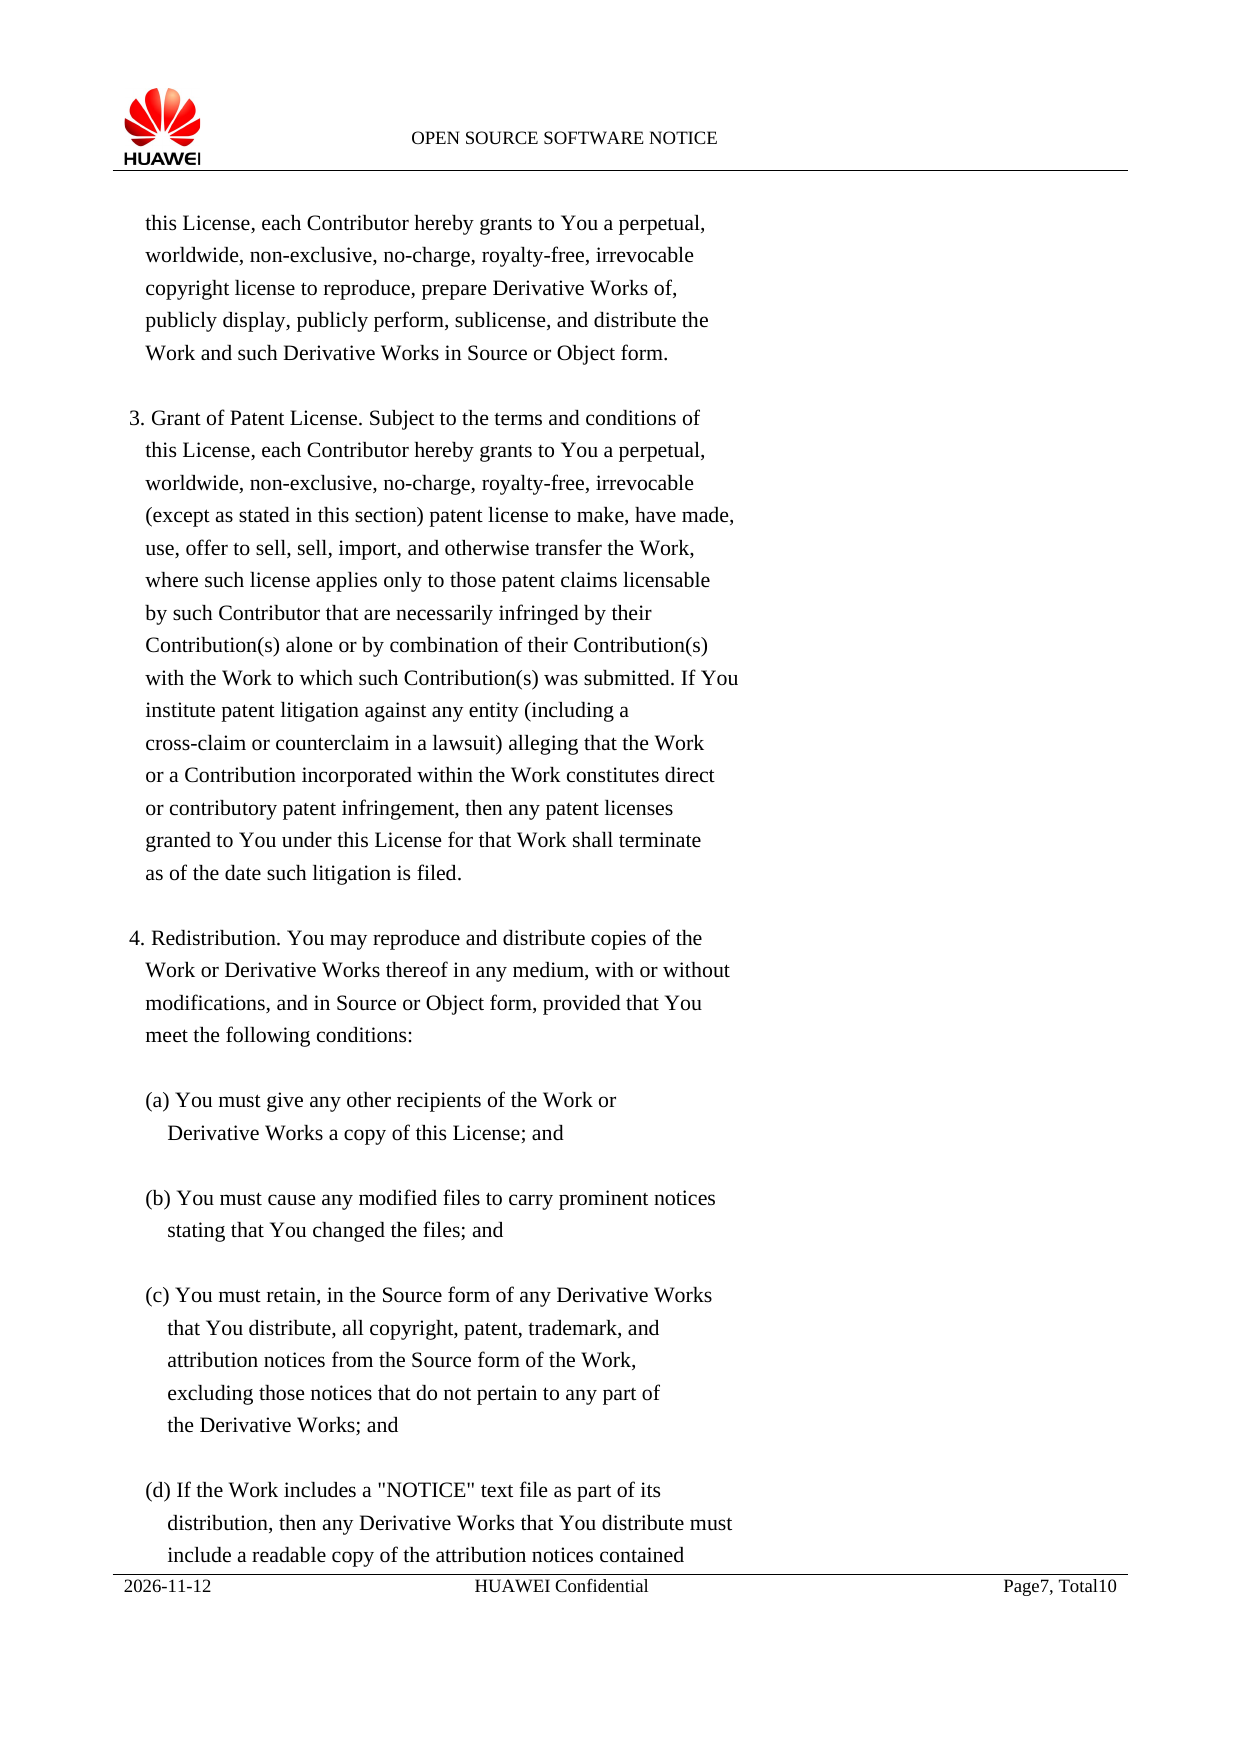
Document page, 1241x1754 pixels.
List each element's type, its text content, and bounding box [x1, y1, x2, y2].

picture [124, 88, 201, 165]
